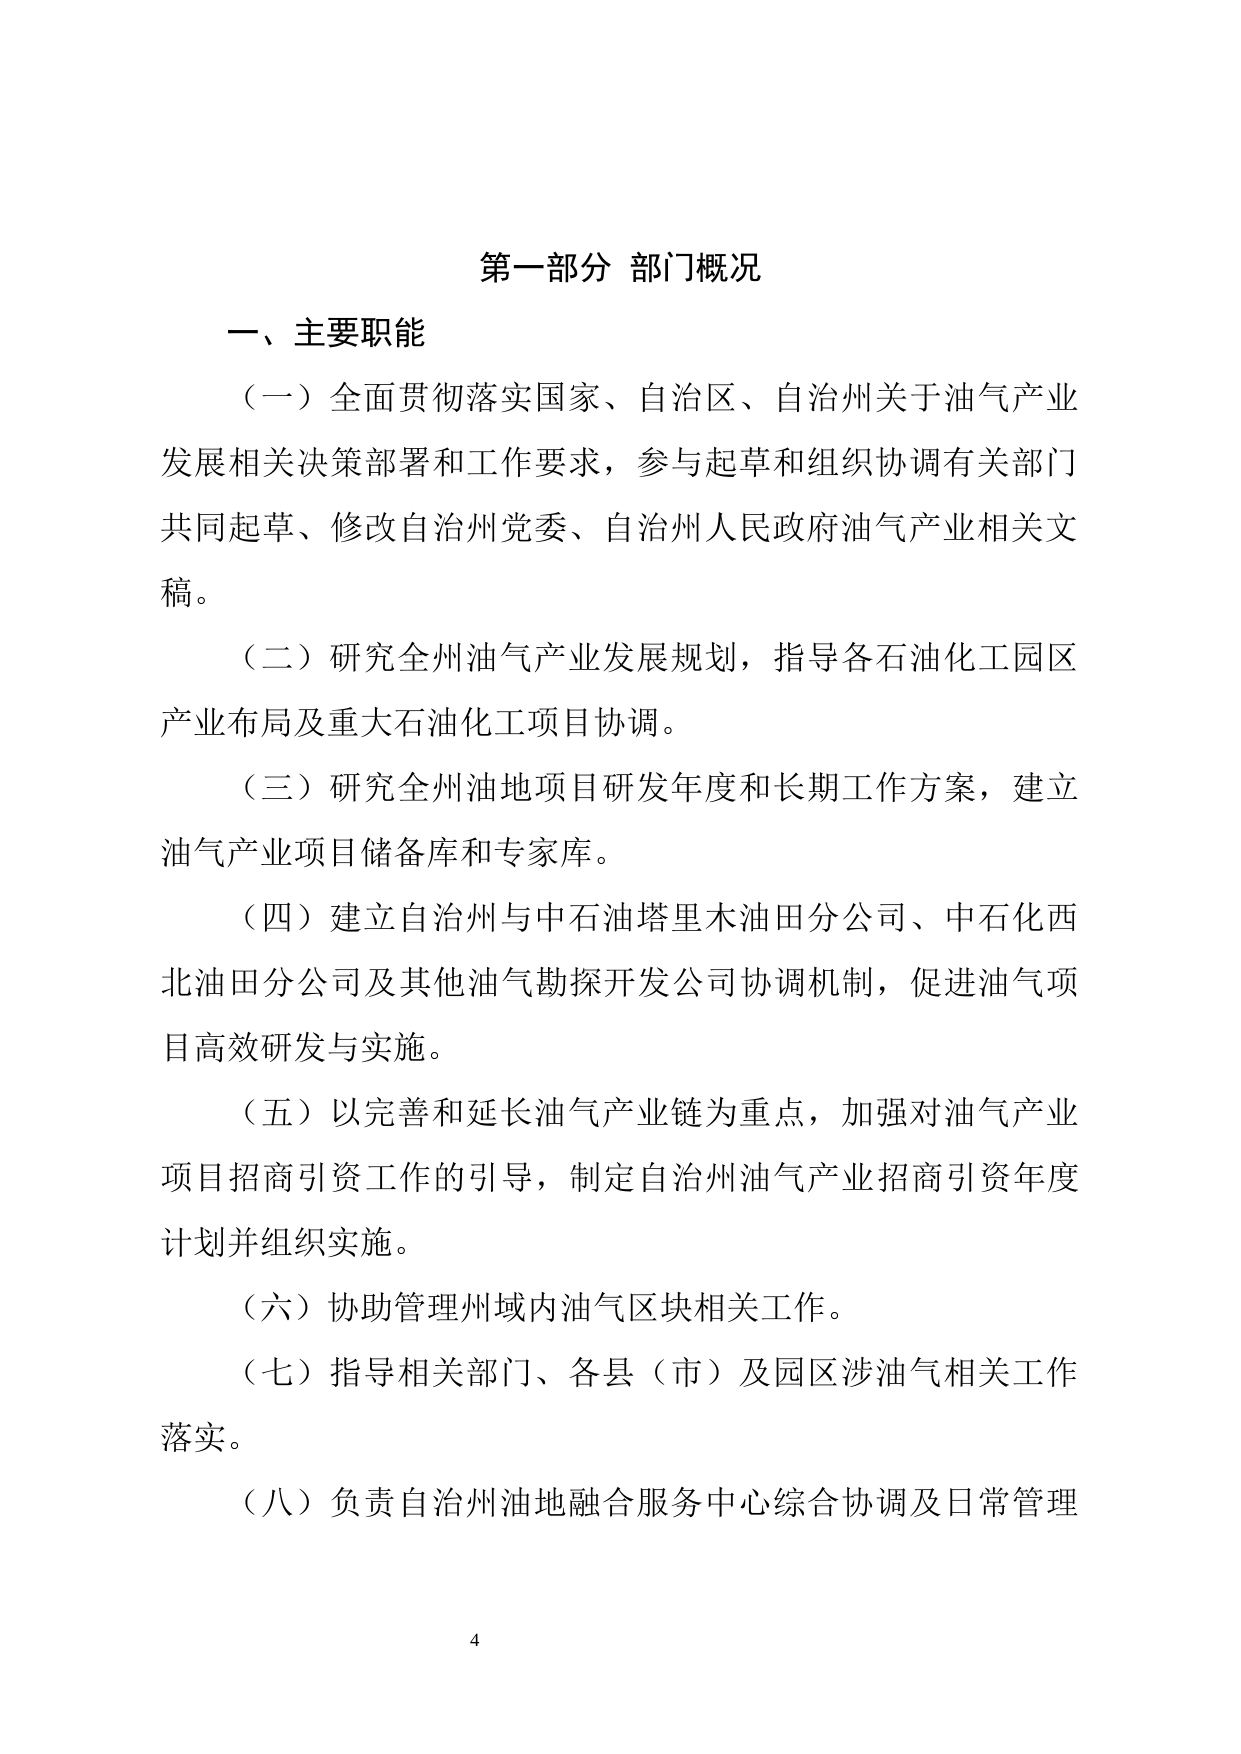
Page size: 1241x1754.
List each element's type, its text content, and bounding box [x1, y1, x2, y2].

text 第一部分 部门概况 [159, 233, 1081, 298]
text （三）研究全州油地项目研发年度和长期工作方案，建立油气产业项目储备库和专家库。 [159, 753, 1081, 883]
text （四）建立自治州与中石油塔里木油田分公司、中石化西北油田分公司及其他油气勘探开发公司协调机制，促进油气项目高效研发与实施。 [159, 883, 1081, 1078]
text （七）指导相关部门、各县（市）及园区涉油气相关工作落实。 [159, 1338, 1081, 1468]
text （五）以完善和延长油气产业链为重点，加强对油气产业项目招商引资工作的引导，制定自治州油气产业招商引资年度计划并组织实施。 [159, 1078, 1081, 1273]
text （六）协助管理州域内油气区块相关工作。 [159, 1273, 1081, 1338]
text （一）全面贯彻落实国家、自治区、自治州关于油气产业发展相关决策部署和工作要求，参与起草和组织协调有关部门共同起草、修改自治州党委、自治州人民政府油气产业相关文稿。 [159, 363, 1081, 623]
text （二）研究全州油气产业发展规划，指导各石油化工园区产业布局及重大石油化工项目协调。 [159, 623, 1081, 753]
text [159, 1468, 1081, 1533]
text 一、主要职能 [159, 298, 1081, 363]
